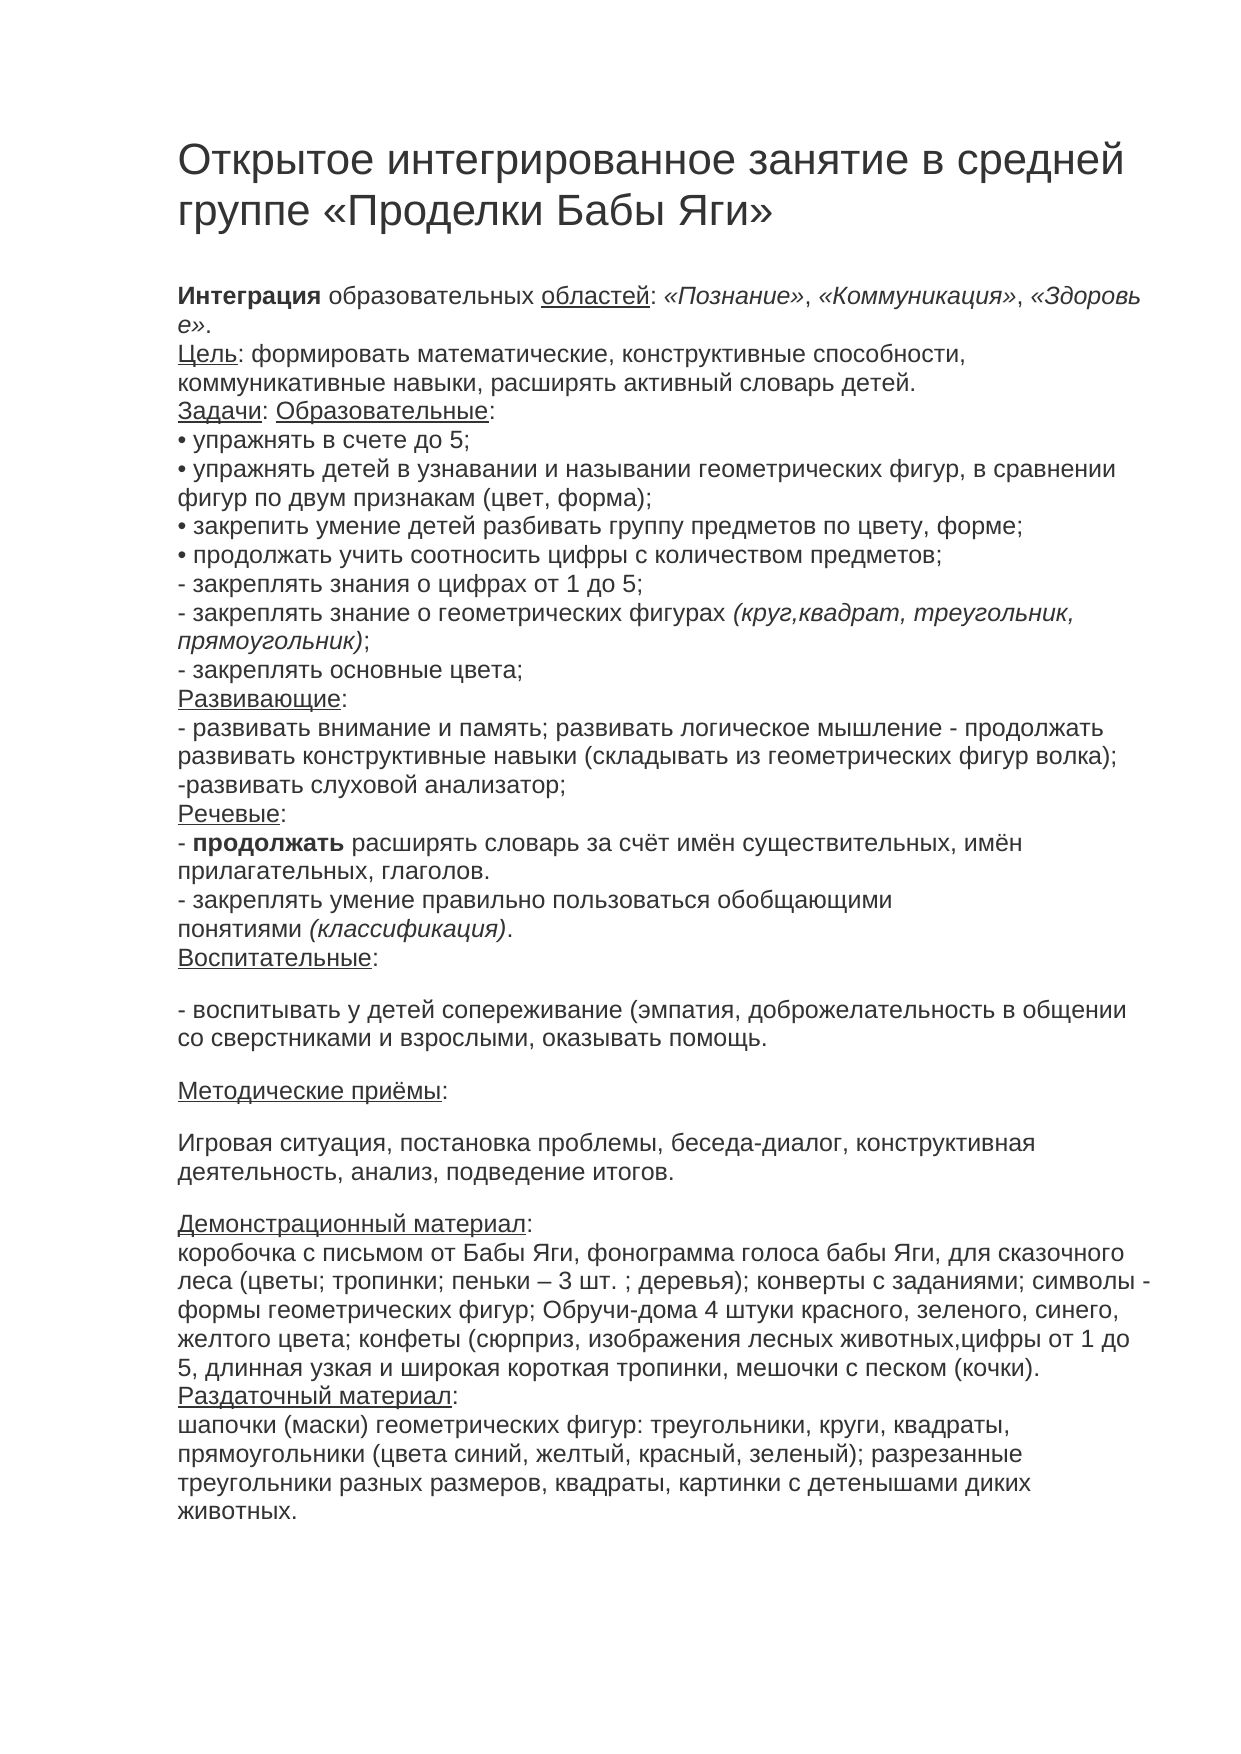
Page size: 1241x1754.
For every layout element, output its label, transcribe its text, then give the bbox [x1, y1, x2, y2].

text • продолжать учить соотносить цифры с количеством предметов; [177, 540, 1152, 569]
text шапочки (маски) геометрических фигур: треугольники, круги, квадраты, прямоугольники (цвета синий, желтый, красный, зеленый); разрезанные треугольники разных размеров, квадраты, картинки с детенышами диких животных. [177, 1410, 1152, 1525]
text - закреплять умение правильно пользоваться обобщающими понятиями (классификация). [177, 885, 1152, 942]
text Методические приёмы: [177, 1076, 1152, 1104]
text Задачи: Образовательные: [177, 396, 1152, 425]
text коробочка с письмом от Бабы Яги, фонограмма голоса бабы Яги, для сказочного леса (цветы; тропинки; пеньки – 3 шт. ; деревья); конверты с заданиями; символы - формы геометрических фигур; Обручи-дома 4 штуки красного, зеленого, синего, желтого цвета; конфеты (сюрприз, изображения лесных животных,цифры от 1 до 5, длинная узкая и широкая короткая тропинки, мешочки с песком (кочки). [177, 1237, 1152, 1381]
text Раздаточный материал: [177, 1381, 1152, 1410]
text - воспитывать у детей сопереживание (эмпатия, доброжелательность в общении со сверстниками и взрослыми, оказывать помощь. [177, 995, 1152, 1052]
text • закрепить умение детей разбивать группу предметов по цвету, форме; [177, 511, 1152, 540]
text • упражнять в счете до 5; [177, 425, 1152, 454]
text Воспитательные: [177, 942, 1152, 971]
text Цель: формировать математические, конструктивные способности, коммуникативные навыки, расширять активный словарь детей. [177, 339, 1152, 396]
text - закреплять знания о цифрах от 1 до 5; [177, 569, 1152, 597]
text - развивать внимание и память; развивать логическое мышление - продолжать развивать конструктивные навыки (складывать из геометрических фигур волка); [177, 712, 1152, 770]
text - закреплять основные цвета; [177, 655, 1152, 684]
text -развивать слуховой анализатор; [177, 770, 1152, 799]
text - продолжать расширять словарь за счёт имён существительных, имён прилагательных, глаголов. [177, 827, 1152, 885]
text Развивающие: [177, 684, 1152, 712]
text Игровая ситуация, постановка проблемы, беседа-диалог, конструктивная деятельность, анализ, подведение итогов. [177, 1128, 1152, 1185]
text Речевые: [177, 799, 1152, 827]
text - закреплять знание о геометрических фигурах (круг,квадрат, треугольник, прямоугольник); [177, 597, 1152, 655]
text • упражнять детей в узнавании и назывании геометрических фигур, в сравнении фигур по двум признакам (цвет, форма); [177, 454, 1152, 511]
text Интеграция образовательных областей: «Познание», «Коммуникация», «Здоровье». [177, 281, 1152, 339]
text Демонстрационный материал: [177, 1209, 1152, 1237]
text Открытое интегрированное занятие в средней группе «Проделки Бабы Яги» [177, 134, 1152, 234]
